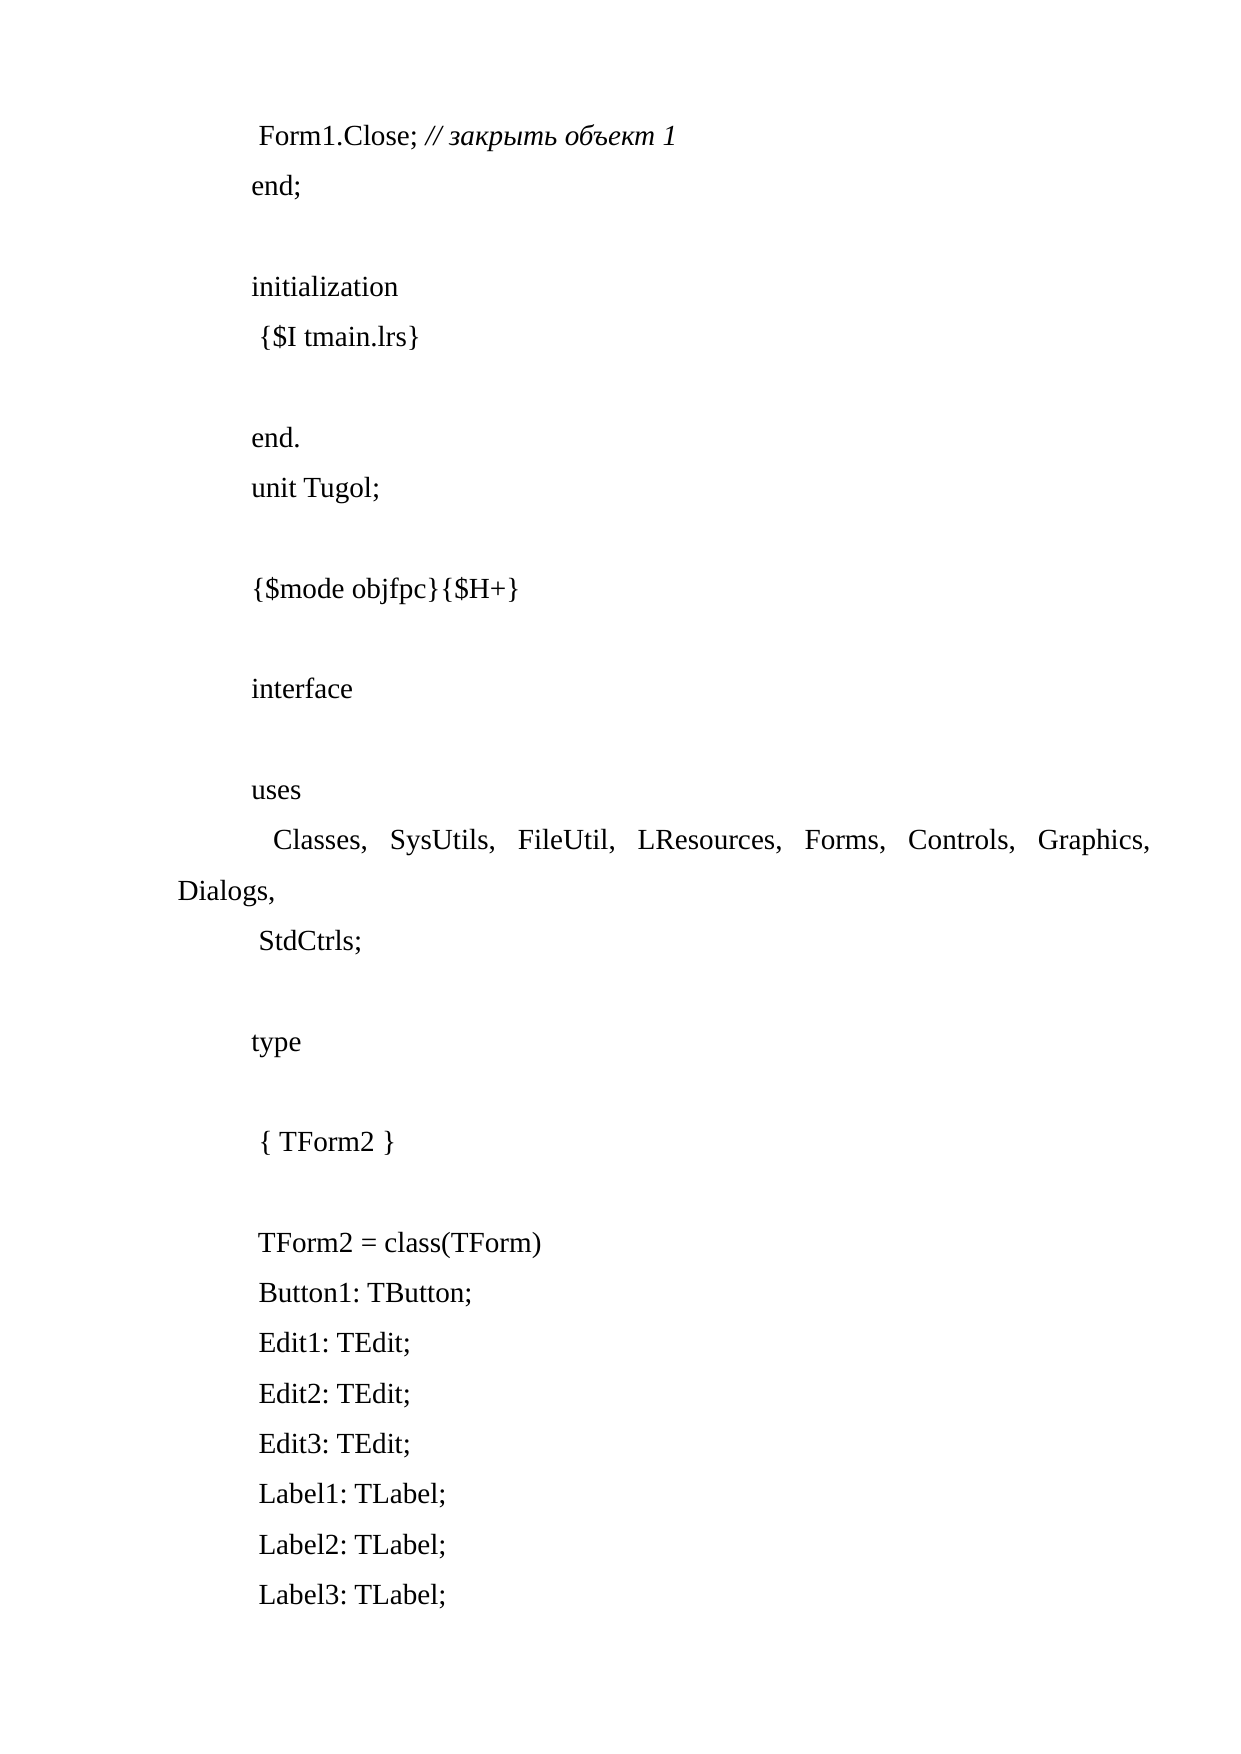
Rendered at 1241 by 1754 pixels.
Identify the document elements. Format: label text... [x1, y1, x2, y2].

text Label2: TLabel; [177, 1527, 1152, 1560]
text initialization [177, 269, 1152, 303]
text end. [177, 420, 1152, 453]
text interface [177, 672, 1152, 705]
text end; [177, 168, 1152, 202]
text Edit3: TEdit; [177, 1426, 1152, 1460]
text Label1: TLabel; [177, 1477, 1152, 1510]
text uses [177, 772, 1152, 806]
text StdCtrls; [177, 923, 1152, 957]
text Form1.Close; // закрыть объект 1 [177, 118, 1152, 152]
text Edit2: TEdit; [177, 1376, 1152, 1409]
text Label3: TLabel; [177, 1577, 1152, 1611]
text Edit1: TEdit; [177, 1326, 1152, 1359]
text { TForm2 } [177, 1124, 1152, 1158]
text unit Tugol; [177, 470, 1152, 504]
text type [177, 1024, 1152, 1057]
text {$mode objfpc}{$H+} [177, 571, 1152, 604]
text Button1: TButton; [177, 1275, 1152, 1309]
text {$I tmain.lrs} [177, 319, 1152, 353]
text TForm2 = class(TForm) [177, 1225, 1152, 1258]
text Classes, SysUtils, FileUtil, LResources, Forms, Controls, Graphics, Dialogs, [177, 822, 1152, 906]
